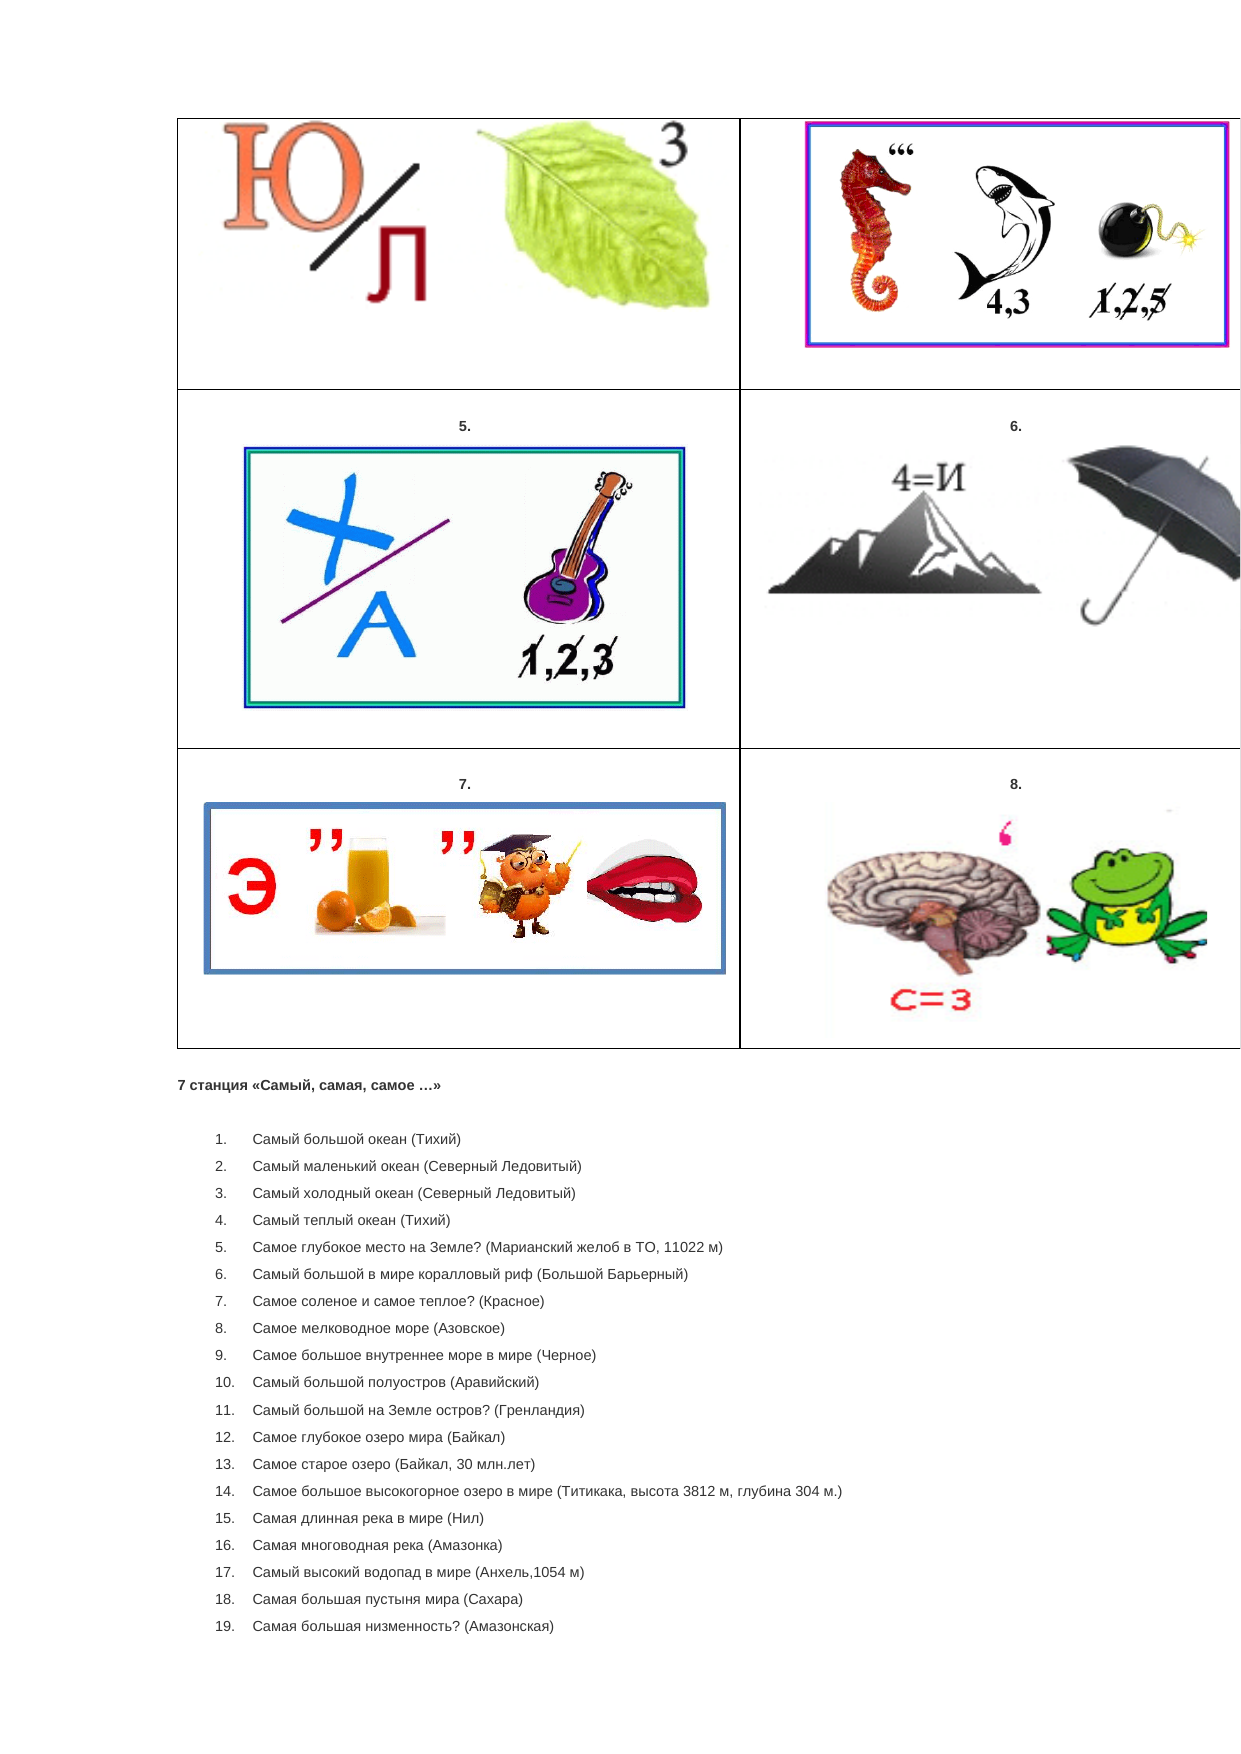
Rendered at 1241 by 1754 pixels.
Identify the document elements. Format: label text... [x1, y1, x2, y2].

list Самая длинная река в мире (Нил) [215, 1509, 1152, 1526]
list Самое большое внутреннее море в мире (Черное) [215, 1347, 1152, 1364]
table_cell 7. [178, 749, 739, 1048]
list Самая большая низменность? (Амазонская) [215, 1618, 1152, 1634]
list Самый высокий водопад в мире (Анхель,1054 м) [215, 1564, 1152, 1580]
picture [203, 802, 727, 975]
picture [241, 444, 688, 711]
list Самое мелководное море (Азовское) [215, 1320, 1152, 1337]
table_cell 5. [178, 390, 739, 748]
picture [197, 119, 733, 312]
list Самое глубокое место на Земле? (Марианский желоб в ТО, 11022 м) [215, 1239, 1152, 1255]
picture [824, 802, 1208, 1038]
list Самый большой океан (Тихий) [215, 1130, 1152, 1147]
list Самый маленький океан (Северный Ледовитый) [215, 1157, 1152, 1174]
table_cell 6. [741, 390, 1240, 748]
table_cell 3. [178, 119, 739, 389]
list Самый большой на Земле остров? (Гренландия) [215, 1401, 1152, 1418]
list Самый большой в мире коралловый риф (Большой Барьерный) [215, 1266, 1152, 1282]
list Самый теплый океан (Тихий) [215, 1212, 1152, 1228]
list Самый большой полуостров (Аравийский) [215, 1374, 1152, 1391]
table_cell 4. [741, 119, 1240, 389]
list Самая многоводная река (Амазонка) [215, 1537, 1152, 1553]
list Самое старое озеро (Байкал, 30 млн.лет) [215, 1455, 1152, 1472]
list Самый холодный океан (Северный Ледовитый) [215, 1184, 1152, 1201]
text 7 станция «Самый, самая, самое …» [177, 1076, 1152, 1093]
table_cell 8. [741, 749, 1240, 1048]
list Самое большое высокогорное озеро в мире (Титикака, высота 3812 м, глубина 304 м.) [215, 1482, 1152, 1499]
list Самая большая пустыня мира (Сахара) [215, 1591, 1152, 1607]
list Самое соленое и самое теплое? (Красное) [215, 1293, 1152, 1309]
picture [801, 119, 1231, 352]
list Самое глубокое озеро мира (Байкал) [215, 1428, 1152, 1445]
picture [759, 444, 1241, 629]
